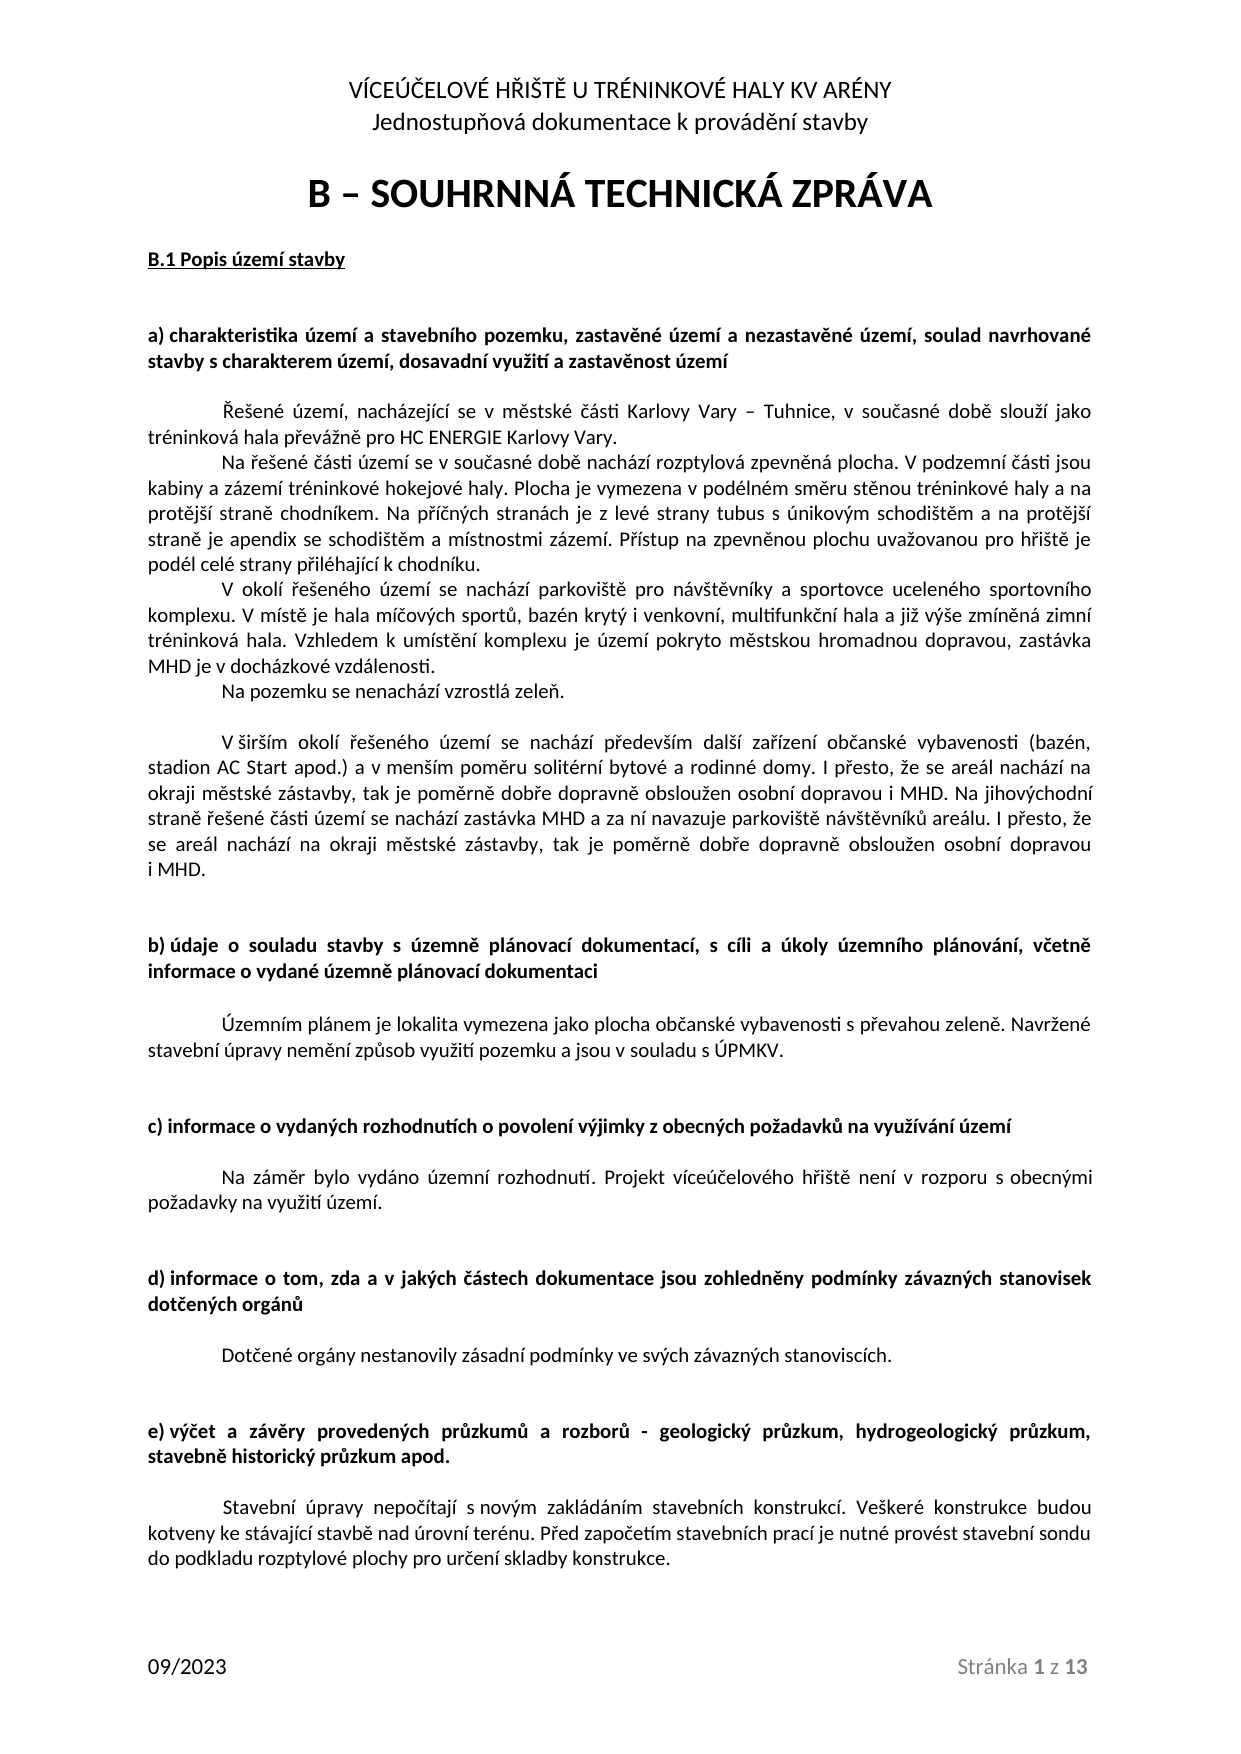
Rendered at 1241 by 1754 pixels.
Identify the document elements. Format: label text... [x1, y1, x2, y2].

text B – SOUHRNNÁ TECHNICKÁ ZPRÁVA [148, 167, 1093, 218]
text d) informace o tom, zda a v jakých částech dokumentace jsou zohledněny podmínky závazných stanovisek dotčených orgánů [148, 1266, 1093, 1316]
text c) informace o vydaných rozhodnutích o povolení výjimky z obecných požadavků na využívání území [148, 1113, 1093, 1138]
text Dotčené orgány nestanovily zásadní podmínky ve svých závazných stanoviscích. [148, 1342, 1093, 1367]
text Na záměr bylo vydáno územní rozhodnutí. Projekt víceúčelového hřiště není v rozporu s obecnými požadavky na využití území. [148, 1164, 1093, 1215]
text Řešené území, nacházející se v městské části Karlovy Vary – Tuhnice, v současné době slouží jako tréninková hala převážně pro HC ENERGIE Karlovy Vary. [148, 399, 1093, 449]
text b) údaje o souladu stavby s územně plánovací dokumentací, s cíli a úkoly územního plánování, včetně informace o vydané územně plánovací dokumentaci [148, 932, 1093, 983]
text a) charakteristika území a stavebního pozemku, zastavěné území a nezastavěné území, soulad navrhované stavby s charakterem území, dosavadní využití a zastavěnost území [148, 322, 1093, 373]
text e) výčet a závěry provedených průzkumů a rozborů - geologický průzkum, hydrogeologický průzkum, stavebně historický průzkum apod. [148, 1418, 1093, 1469]
text B.1 Popis území stavby [148, 246, 1093, 272]
text Stavební úpravy nepočítají s novým zakládáním stavebních konstrukcí. Veškeré konstrukce budou kotveny ke stávající stavbě nad úrovní terénu. Před započetím stavebních prací je nutné provést stavební sondu do podkladu rozptylové plochy pro určení skladby konstrukce. [148, 1494, 1093, 1571]
text Na pozemku se nenachází vzrostlá zeleň. [148, 678, 1093, 704]
text Územním plánem je lokalita vymezena jako plocha občanské vybavenosti s převahou zeleně. Navržené stavební úpravy nemění způsob využití pozemku a jsou v souladu s ÚPMKV. [148, 1011, 1093, 1062]
text V okolí řešeného území se nachází parkoviště pro návštěvníky a sportovce uceleného sportovního komplexu. V místě je hala míčových sportů, bazén krytý i venkovní, multifunkční hala a již výše zmíněná zimní tréninková hala. Vzhledem k umístění komplexu je území pokryto městskou hromadnou dopravou, zastávka MHD je v docházkové vzdálenosti. [148, 577, 1093, 678]
text V širším okolí řešeného území se nachází především další zařízení občanské vybavenosti (bazén, stadion AC Start apod.) a v menším poměru solitérní bytové a rodinné domy. I přesto, že se areál nachází na okraji městské zástavby, tak je poměrně dobře dopravně obsloužen osobní dopravou i MHD. Na jihovýchodní straně řešené části území se nachází zastávka MHD a za ní navazuje parkoviště návštěvníků areálu. I přesto, že se areál nachází na okraji městské zástavby, tak je poměrně dobře dopravně obsloužen osobní dopravou i MHD. [148, 729, 1093, 882]
text Na řešené části území se v současné době nachází rozptylová zpevněná plocha. V podzemní části jsou kabiny a zázemí tréninkové hokejové haly. Plocha je vymezena v podélném směru stěnou tréninkové haly a na protější straně chodníkem. Na příčných stranách je z levé strany tubus s únikovým schodištěm a na protější straně je apendix se schodištěm a místnostmi zázemí. Přístup na zpevněnou plochu uvažovanou pro hřiště je podél celé strany přiléhající k chodníku. [148, 449, 1093, 577]
